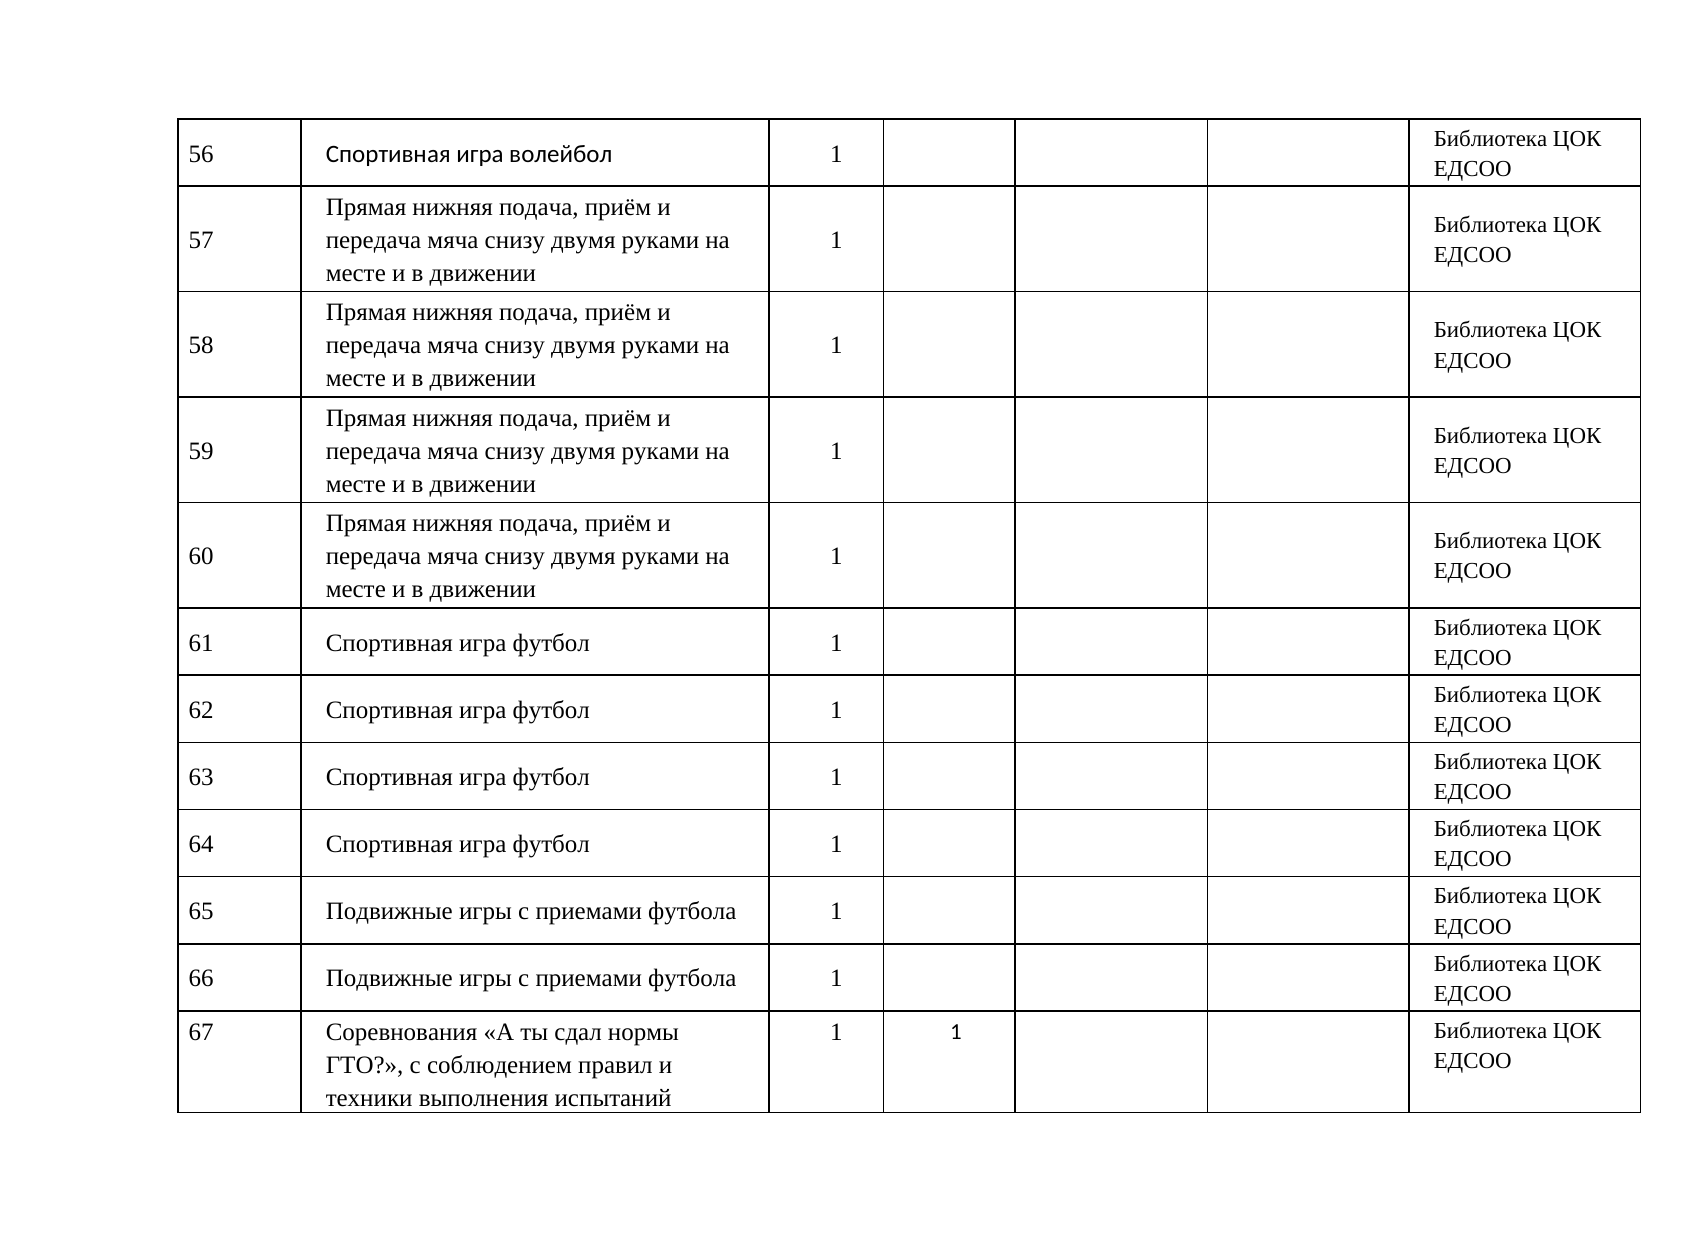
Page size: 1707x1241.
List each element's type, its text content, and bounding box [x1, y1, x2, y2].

table_cell [1208, 676, 1408, 741]
table_cell Библиотека ЦОК ЕДСОО [1410, 743, 1640, 808]
table_cell [1016, 676, 1207, 741]
table_cell 1 [770, 945, 883, 1010]
table_cell [884, 743, 1014, 808]
table_cell Прямая нижняя подача, приём и передача мяча снизу двумя руками на месте и в движении [302, 398, 768, 502]
table_cell Библиотека ЦОК ЕДСОО [1410, 292, 1640, 396]
table_cell [884, 810, 1014, 876]
table_cell 66 [179, 945, 300, 1010]
table_cell [1016, 503, 1207, 607]
table_cell 61 [179, 609, 300, 674]
table_cell Библиотека ЦОК ЕДСОО [1410, 503, 1640, 607]
table_cell Подвижные игры с приемами футбола [302, 945, 768, 1010]
table_cell 67 [179, 1012, 300, 1112]
table_cell Прямая нижняя подача, приём и передача мяча снизу двумя руками на месте и в движении [302, 187, 768, 291]
table_cell [1208, 292, 1408, 396]
table_cell Спортивная игра футбол [302, 810, 768, 876]
table_cell [884, 120, 1014, 185]
table_cell Библиотека ЦОК ЕДСОО [1410, 398, 1640, 502]
table_cell Библиотека ЦОК ЕДСОО [1410, 810, 1640, 876]
table_cell 1 [770, 1012, 883, 1112]
table_cell Библиотека ЦОК ЕДСОО [1410, 676, 1640, 741]
table_cell 57 [179, 187, 300, 291]
table_cell Библиотека ЦОК ЕДСОО [1410, 877, 1640, 943]
table_cell [1208, 609, 1408, 674]
table_cell 1 [770, 743, 883, 808]
table_cell Спортивная игра футбол [302, 676, 768, 741]
table_cell Спортивная игра футбол [302, 743, 768, 808]
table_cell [1410, 1012, 1640, 1112]
table_cell 1 [884, 1012, 1014, 1112]
table_cell 1 [770, 187, 883, 291]
table_cell 59 [179, 398, 300, 502]
table_cell 58 [179, 292, 300, 396]
table_cell 1 [770, 292, 883, 396]
table_cell [1208, 743, 1408, 808]
table_cell Прямая нижняя подача, приём и передача мяча снизу двумя руками на месте и в движении [302, 292, 768, 396]
table_cell 63 [179, 743, 300, 808]
table_cell [1016, 810, 1207, 876]
table_cell 64 [179, 810, 300, 876]
table_cell [884, 877, 1014, 943]
table_cell [884, 676, 1014, 741]
table_cell 1 [770, 503, 883, 607]
table_cell 1 [770, 398, 883, 502]
table_cell [884, 398, 1014, 502]
table_cell [1208, 120, 1408, 185]
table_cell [302, 1012, 768, 1112]
table_cell [1208, 503, 1408, 607]
table_cell [1208, 187, 1408, 291]
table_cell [302, 120, 768, 185]
table_cell 60 [179, 503, 300, 607]
table_cell [1016, 1012, 1207, 1112]
table_cell 1 [770, 609, 883, 674]
table_cell [884, 945, 1014, 1010]
table_cell [1208, 398, 1408, 502]
table_cell [1016, 743, 1207, 808]
table_cell Библиотека ЦОК ЕДСОО [1410, 945, 1640, 1010]
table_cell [1410, 120, 1640, 185]
table_cell Подвижные игры с приемами футбола [302, 877, 768, 943]
table_cell 56 [179, 120, 300, 185]
table_cell [1208, 945, 1408, 1010]
table_cell [1016, 120, 1207, 185]
table_cell Прямая нижняя подача, приём и передача мяча снизу двумя руками на месте и в движении [302, 503, 768, 607]
table_cell [1016, 945, 1207, 1010]
table_cell 1 [770, 877, 883, 943]
table_cell [1208, 810, 1408, 876]
table_cell Библиотека ЦОК ЕДСОО [1410, 609, 1640, 674]
table_cell [1208, 1012, 1408, 1112]
table_cell 65 [179, 877, 300, 943]
table_cell [1016, 609, 1207, 674]
table_cell [1016, 292, 1207, 396]
table_cell [1208, 877, 1408, 943]
table_cell [1016, 877, 1207, 943]
table_cell [884, 503, 1014, 607]
table_cell [1016, 187, 1207, 291]
table_cell [884, 292, 1014, 396]
table_cell [884, 187, 1014, 291]
table_cell 1 [770, 120, 883, 185]
table_cell 1 [770, 810, 883, 876]
table_cell [884, 609, 1014, 674]
table_cell Библиотека ЦОК ЕДСОО [1410, 187, 1640, 291]
table_cell 1 [770, 676, 883, 741]
table_cell Спортивная игра футбол [302, 609, 768, 674]
table_cell [1016, 398, 1207, 502]
table_cell 62 [179, 676, 300, 741]
